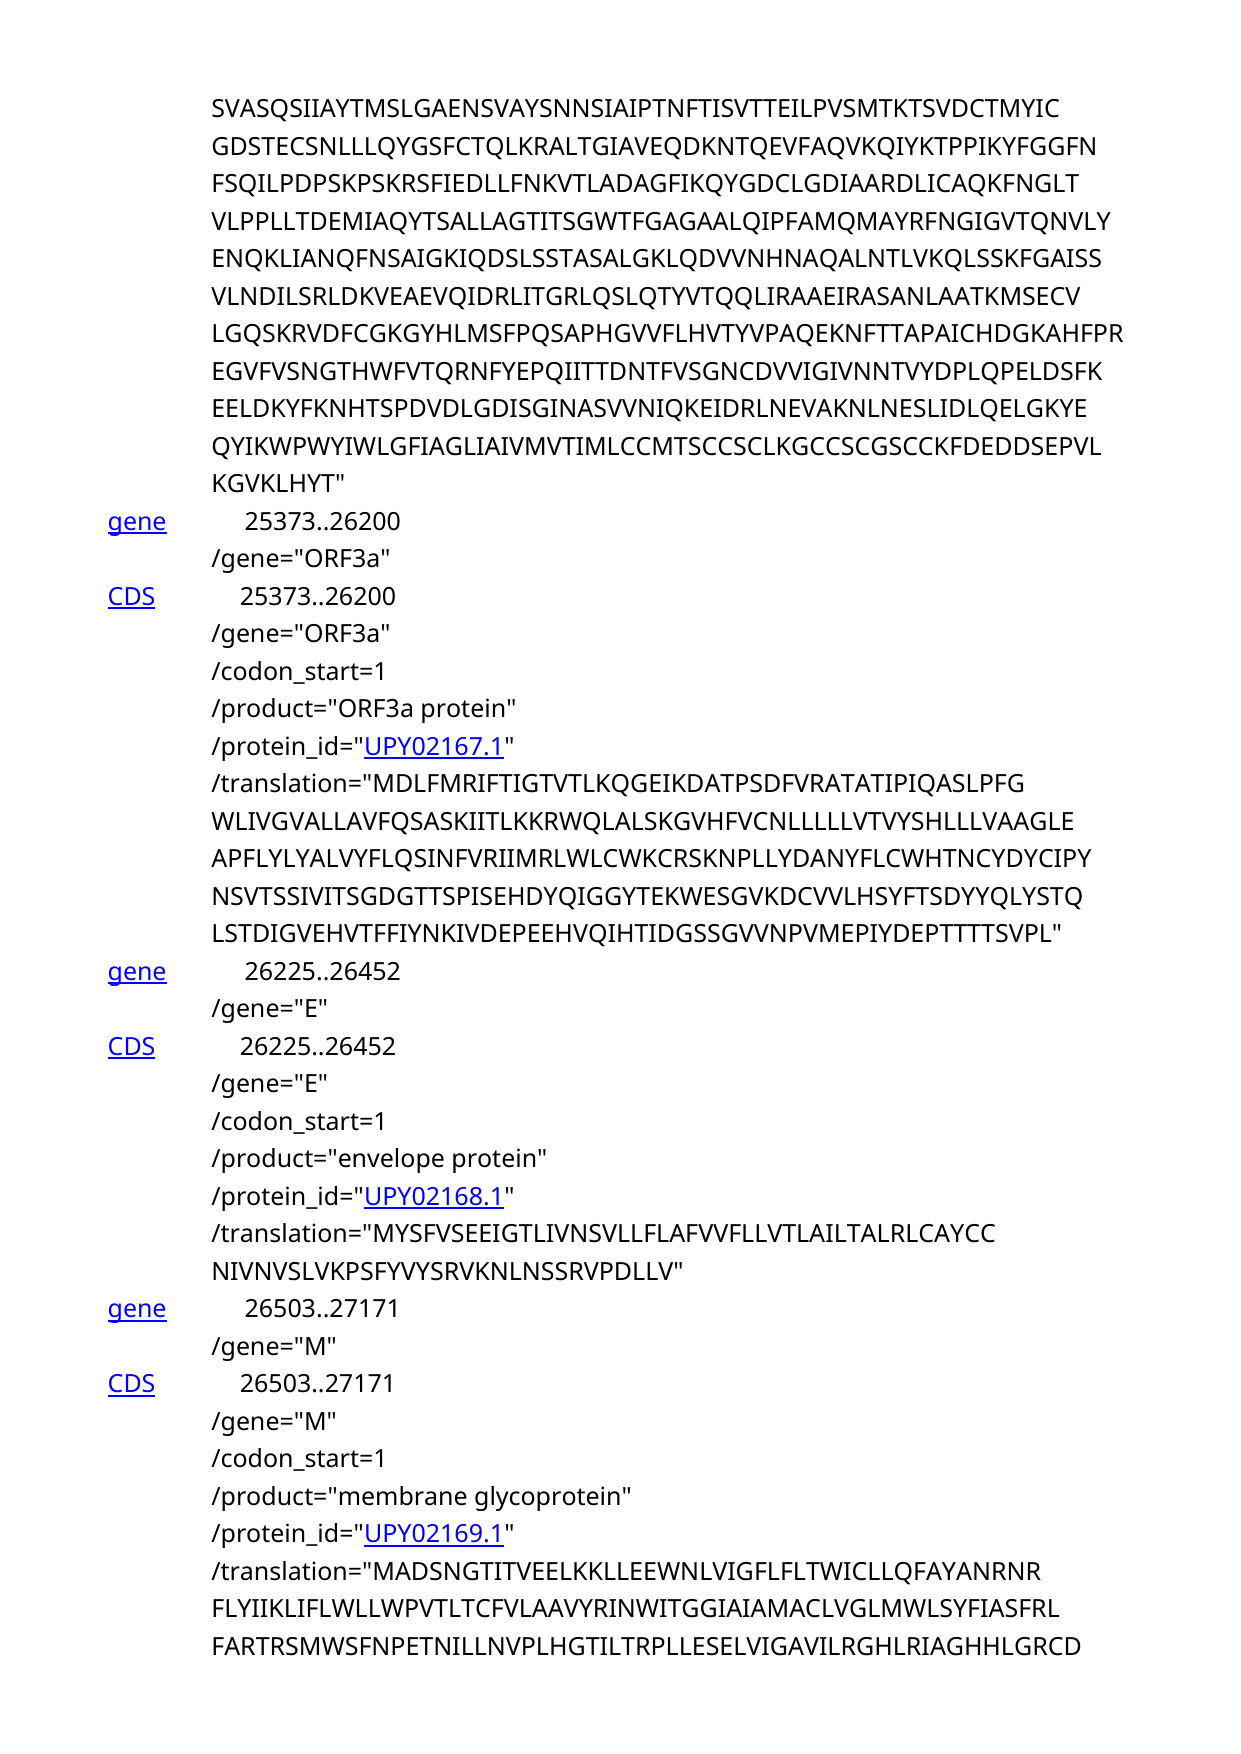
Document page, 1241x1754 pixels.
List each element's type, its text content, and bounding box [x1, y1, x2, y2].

text /protein_id="UPY02168.1" [75, 1177, 1165, 1214]
text WLIVGVALLAVFQSASKIITLKKRWQLALSKGVHFVCNLLLLLVTVYSHLLLVAAGLE [75, 802, 1165, 839]
text LGQSKRVDFCGKGYHLMSFPQSAPHGVVFLHVTYVPAQEKNFTTAPAICHDGKAHFPR [75, 314, 1165, 352]
text /gene="E" [75, 989, 1165, 1027]
text /codon_start=1 [75, 652, 1165, 689]
text KGVKLHYT" [75, 464, 1165, 502]
text /product="ORF3a protein" [75, 689, 1165, 727]
text /gene="M" [75, 1327, 1165, 1364]
text gene 26225..26452 [75, 952, 1165, 989]
text FLYIIKLIFLWLLWPVTLTCFVLAAVYRINWITGGIAIAMACLVGLMWLSYFIASFRL [75, 1589, 1165, 1627]
text /protein_id="UPY02167.1" [75, 727, 1165, 764]
text /gene="E" [75, 1064, 1165, 1102]
text VLPPLLTDEMIAQYTSALLAGTITSGWTFGAGAALQIPFAMQMAYRFNGIGVTQNVLY [75, 202, 1165, 239]
text CDS 26225..26452 [75, 1027, 1165, 1064]
text EELDKYFKNHTSPDVDLGDISGINASVVNIQKEIDRLNEVAKNLNESLIDLQELGKYE [75, 389, 1165, 427]
text gene 25373..26200 [75, 502, 1165, 539]
text SVASQSIIAYTMSLGAENSVAYSNNSIAIPTNFTISVTTEILPVSMTKTSVDCTMYIC [75, 89, 1165, 127]
text EGVFVSNGTHWFVTQRNFYEPQIITTDNTFVSGNCDVVIGIVNNTVYDPLQPELDSFK [75, 352, 1165, 389]
text VLNDILSRLDKVEAEVQIDRLITGRLQSLQTYVTQQLIRAAEIRASANLAATKMSECV [75, 277, 1165, 314]
text /protein_id="UPY02169.1" [75, 1514, 1165, 1552]
text /translation="MYSFVSEEIGTLIVNSVLLFLAFVVFLLVTLAILTALRLCAYCC [75, 1214, 1165, 1252]
text CDS 25373..26200 [75, 577, 1165, 614]
text GDSTECSNLLLQYGSFCTQLKRALTGIAVEQDKNTQEVFAQVKQIYKTPPIKYFGGFN [75, 127, 1165, 164]
text LSTDIGVEHVTFFIYNKIVDEPEEHVQIHTIDGSSGVVNPVMEPIYDEPTTTTSVPL" [75, 914, 1165, 952]
text /translation="MADSNGTITVEELKKLLEEWNLVIGFLFLTWICLLQFAYANRNR [75, 1552, 1165, 1589]
text CDS 26503..27171 [75, 1364, 1165, 1402]
text /gene="ORF3a" [75, 614, 1165, 652]
text NSVTSSIVITSGDGTTSPISEHDYQIGGYTEKWESGVKDCVVLHSYFTSDYYQLYSTQ [75, 877, 1165, 914]
text /gene="M" [75, 1402, 1165, 1439]
text /codon_start=1 [75, 1439, 1165, 1477]
text FSQILPDPSKPSKRSFIEDLLFNKVTLADAGFIKQYGDCLGDIAARDLICAQKFNGLT [75, 164, 1165, 202]
text /codon_start=1 [75, 1102, 1165, 1139]
text FARTRSMWSFNPETNILLNVPLHGTILTRPLLESELVIGAVILRGHLRIAGHHLGRCD [75, 1627, 1165, 1664]
text gene 26503..27171 [75, 1289, 1165, 1327]
text /gene="ORF3a" [75, 539, 1165, 577]
text QYIKWPWYIWLGFIAGLIAIVMVTIMLCCMTSCCSCLKGCCSCGSCCKFDEDDSEPVL [75, 427, 1165, 464]
text ENQKLIANQFNSAIGKIQDSLSSTASALGKLQDVVNHNAQALNTLVKQLSSKFGAISS [75, 239, 1165, 277]
text /product="envelope protein" [75, 1139, 1165, 1177]
text APFLYLYALVYFLQSINFVRIIMRLWLCWKCRSKNPLLYDANYFLCWHTNCYDYCIPY [75, 839, 1165, 877]
text NIVNVSLVKPSFYVYSRVKNLNSSRVPDLLV" [75, 1252, 1165, 1289]
text /product="membrane glycoprotein" [75, 1477, 1165, 1514]
text /translation="MDLFMRIFTIGTVTLKQGEIKDATPSDFVRATATIPIQASLPFG [75, 764, 1165, 802]
